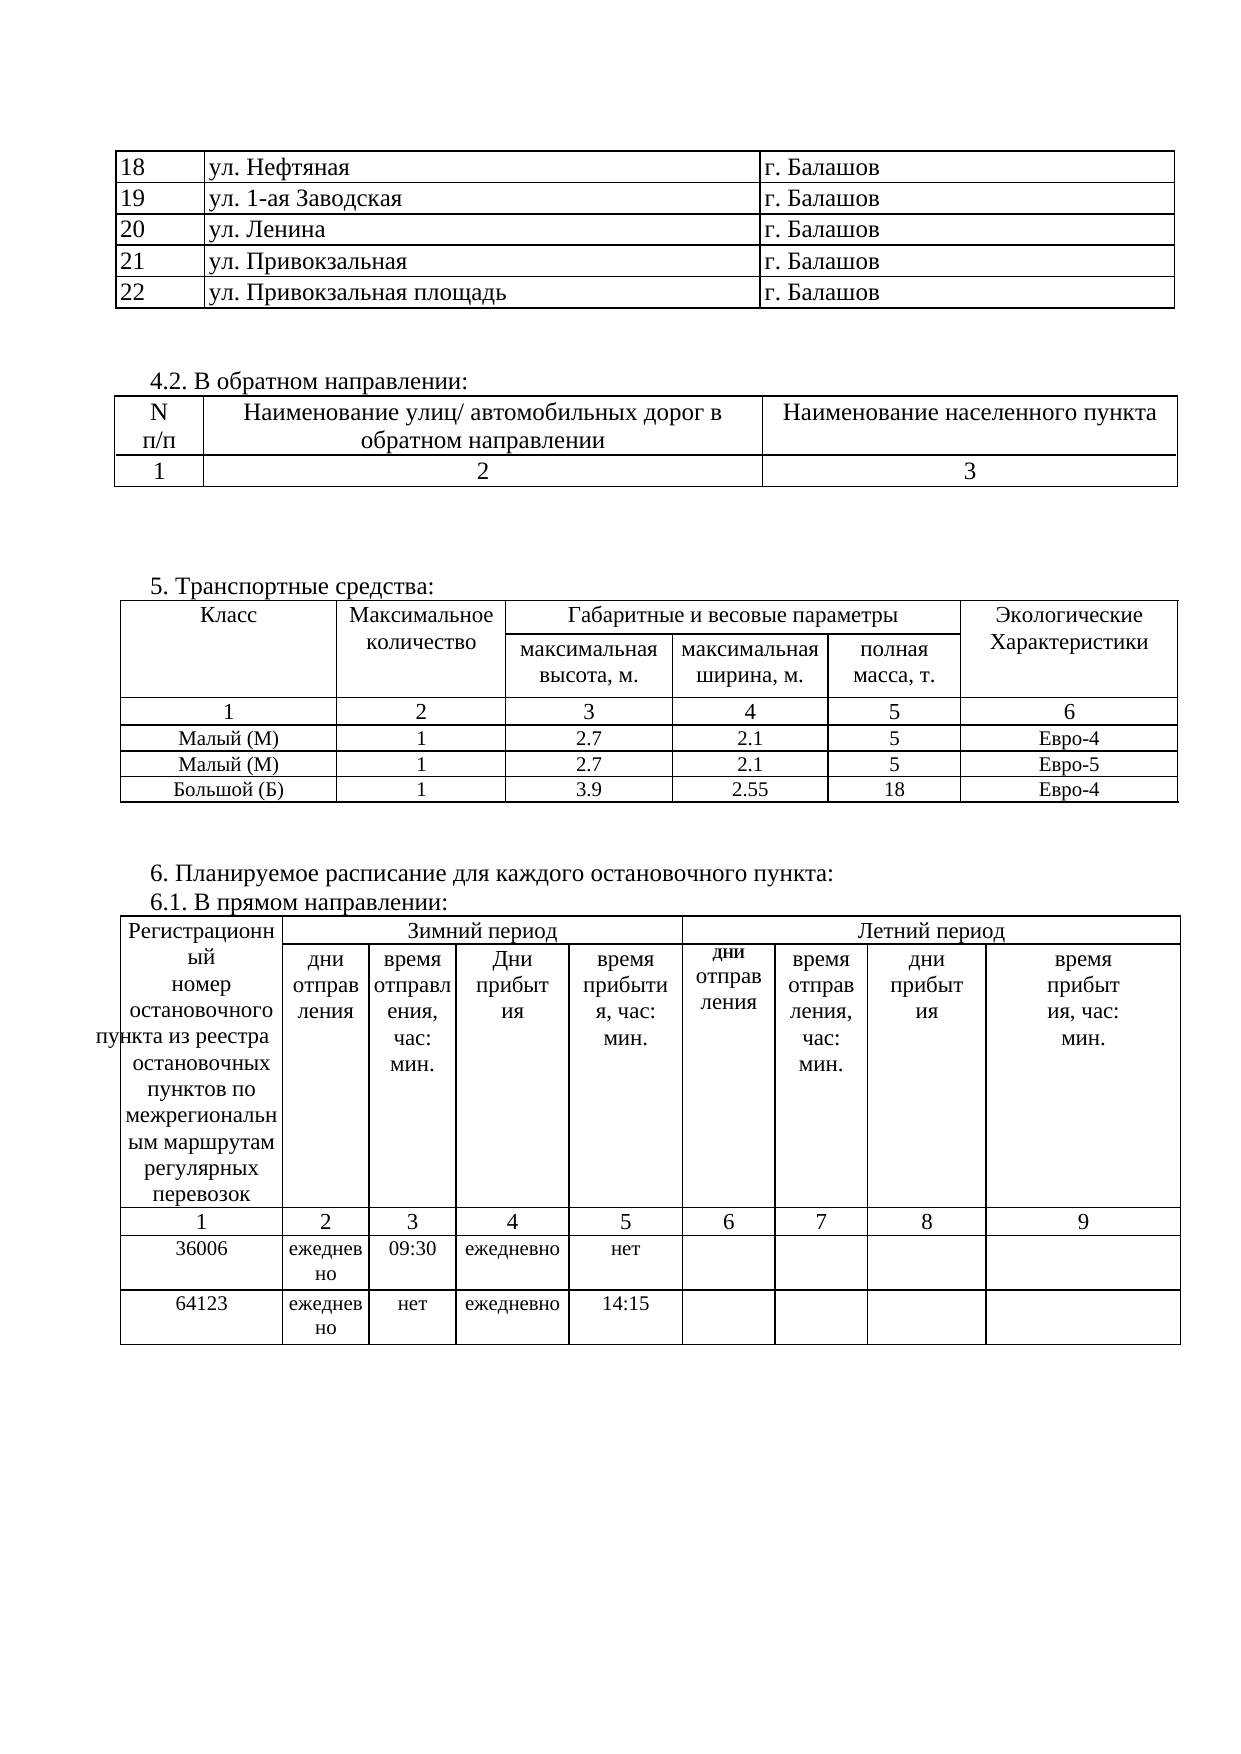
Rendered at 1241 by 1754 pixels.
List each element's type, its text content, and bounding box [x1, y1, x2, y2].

table_cell 8 [868, 1208, 985, 1235]
table_cell ул. 1-ая Заводская [205, 183, 759, 213]
table_cell Дни прибыт ия [457, 945, 568, 1207]
text 4.2. В обратном направлении: [150, 366, 1090, 395]
table_cell 1 [121, 1208, 282, 1235]
table_cell 2 [283, 1208, 368, 1235]
table_header Максимальное количество [337, 601, 505, 696]
table_cell Евро-4 [961, 726, 1177, 750]
table_cell ул. Привокзальная [205, 246, 759, 276]
table_cell нет [570, 1236, 682, 1289]
table_cell 64123 [121, 1291, 282, 1343]
table_cell 2 [337, 698, 505, 724]
table_cell ежедневно [283, 1291, 368, 1343]
table_cell нет [370, 1291, 455, 1343]
table_cell время прибыт ия, час: мин. [987, 945, 1180, 1207]
text 6.1. В прямом направлении: [150, 887, 1090, 915]
table_cell [987, 1291, 1180, 1343]
table_header Летний период [683, 917, 1180, 943]
table_cell 14:15 [570, 1291, 682, 1343]
table_cell 1 [121, 698, 336, 724]
table_cell 1 [337, 752, 505, 776]
table_cell 5 [829, 726, 960, 750]
table_cell 1 [115, 455, 203, 486]
table_cell 22 [117, 277, 204, 307]
table_cell [868, 1291, 985, 1343]
table_cell Большой (Б) [121, 777, 336, 801]
table_cell г. Балашов [761, 246, 1174, 276]
table_cell 5 [829, 698, 960, 724]
table_cell время отправл ения, час: мин. [370, 945, 455, 1207]
table_cell ул. Нефтяная [205, 152, 759, 181]
table_cell максимальная высота, м. [506, 635, 672, 696]
table_cell Малый (М) [121, 726, 336, 750]
table_cell 5 [829, 752, 960, 776]
table_cell ДНИ отправ ления [683, 945, 774, 1207]
table_cell ул. Ленина [205, 215, 759, 244]
table_cell ежедневно [283, 1236, 368, 1289]
table_cell дни прибыт ия [868, 945, 985, 1207]
table_cell г. Балашов [761, 152, 1174, 181]
table_cell время отправ ления, час: мин. [776, 945, 867, 1207]
table_cell полная масса, т. [829, 635, 960, 696]
table_cell Малый (М) [121, 752, 336, 776]
table_cell г. Балашов [761, 183, 1174, 213]
table_cell 6 [683, 1208, 774, 1235]
table_cell 2.55 [673, 777, 827, 801]
table_header Класс [121, 601, 336, 696]
table_cell 9 [987, 1208, 1180, 1235]
table_cell 3 [370, 1208, 455, 1235]
table_cell [683, 1291, 774, 1343]
table_cell 18 [829, 777, 960, 801]
table_header Наименование населенного пункта [763, 397, 1177, 454]
table_cell 3.9 [506, 777, 672, 801]
table_cell 19 [117, 183, 204, 213]
table_cell [987, 1236, 1180, 1289]
table_cell г. Балашов [761, 277, 1174, 307]
table_cell 2.1 [673, 752, 827, 776]
table_cell 4 [673, 698, 827, 724]
table_cell [868, 1236, 985, 1289]
table_cell 2 [204, 456, 762, 486]
table_cell 4 [457, 1208, 568, 1235]
table_cell ежедневно [457, 1291, 568, 1343]
table_header N п/п [115, 397, 203, 454]
table_header Зимний период [283, 917, 682, 943]
table_cell 1 [337, 726, 505, 750]
table_header Регистрационный номер остановочного пункта из реестра остановочных пунктов по межрегиональным маршрутам регулярных перевозок [121, 917, 282, 1207]
table_cell 21 [117, 246, 204, 276]
table_cell 2.7 [506, 752, 672, 776]
table_cell 5 [570, 1208, 682, 1235]
table_header Габаритные и весовые параметры [506, 601, 960, 633]
table_header Наименование улиц/ автомобильных дорог в обратном направлении [204, 397, 762, 454]
text 6. Планируемое расписание для каждого остановочного пункта: [150, 858, 1090, 887]
table_cell ул. Привокзальная площадь [205, 277, 759, 307]
table_cell ежедневно [457, 1236, 568, 1289]
table_cell дни отправ ления [283, 945, 368, 1207]
table_cell 36006 [121, 1236, 282, 1289]
table_cell 7 [776, 1208, 867, 1235]
table_cell 1 [337, 777, 505, 801]
table_cell Евро-4 [961, 777, 1177, 801]
table_cell максимальная ширина, м. [673, 635, 827, 696]
table_cell 6 [961, 698, 1177, 724]
table_cell [683, 1236, 774, 1289]
table_cell 09:30 [370, 1236, 455, 1289]
table_cell 3 [763, 454, 1177, 486]
table_cell 20 [117, 215, 204, 244]
table_cell 2.7 [506, 726, 672, 750]
table_cell 3 [506, 698, 672, 724]
text 5. Транспортные средства: [150, 571, 1090, 600]
table_cell [776, 1236, 867, 1289]
table_cell 2.1 [673, 726, 827, 750]
table_cell г. Балашов [761, 215, 1174, 244]
table_cell Евро-5 [961, 752, 1177, 776]
table_header Экологические Характеристики [961, 601, 1177, 696]
table_cell [776, 1291, 867, 1343]
table_cell 18 [117, 152, 204, 181]
table_cell время прибыти я, час: мин. [570, 945, 682, 1207]
